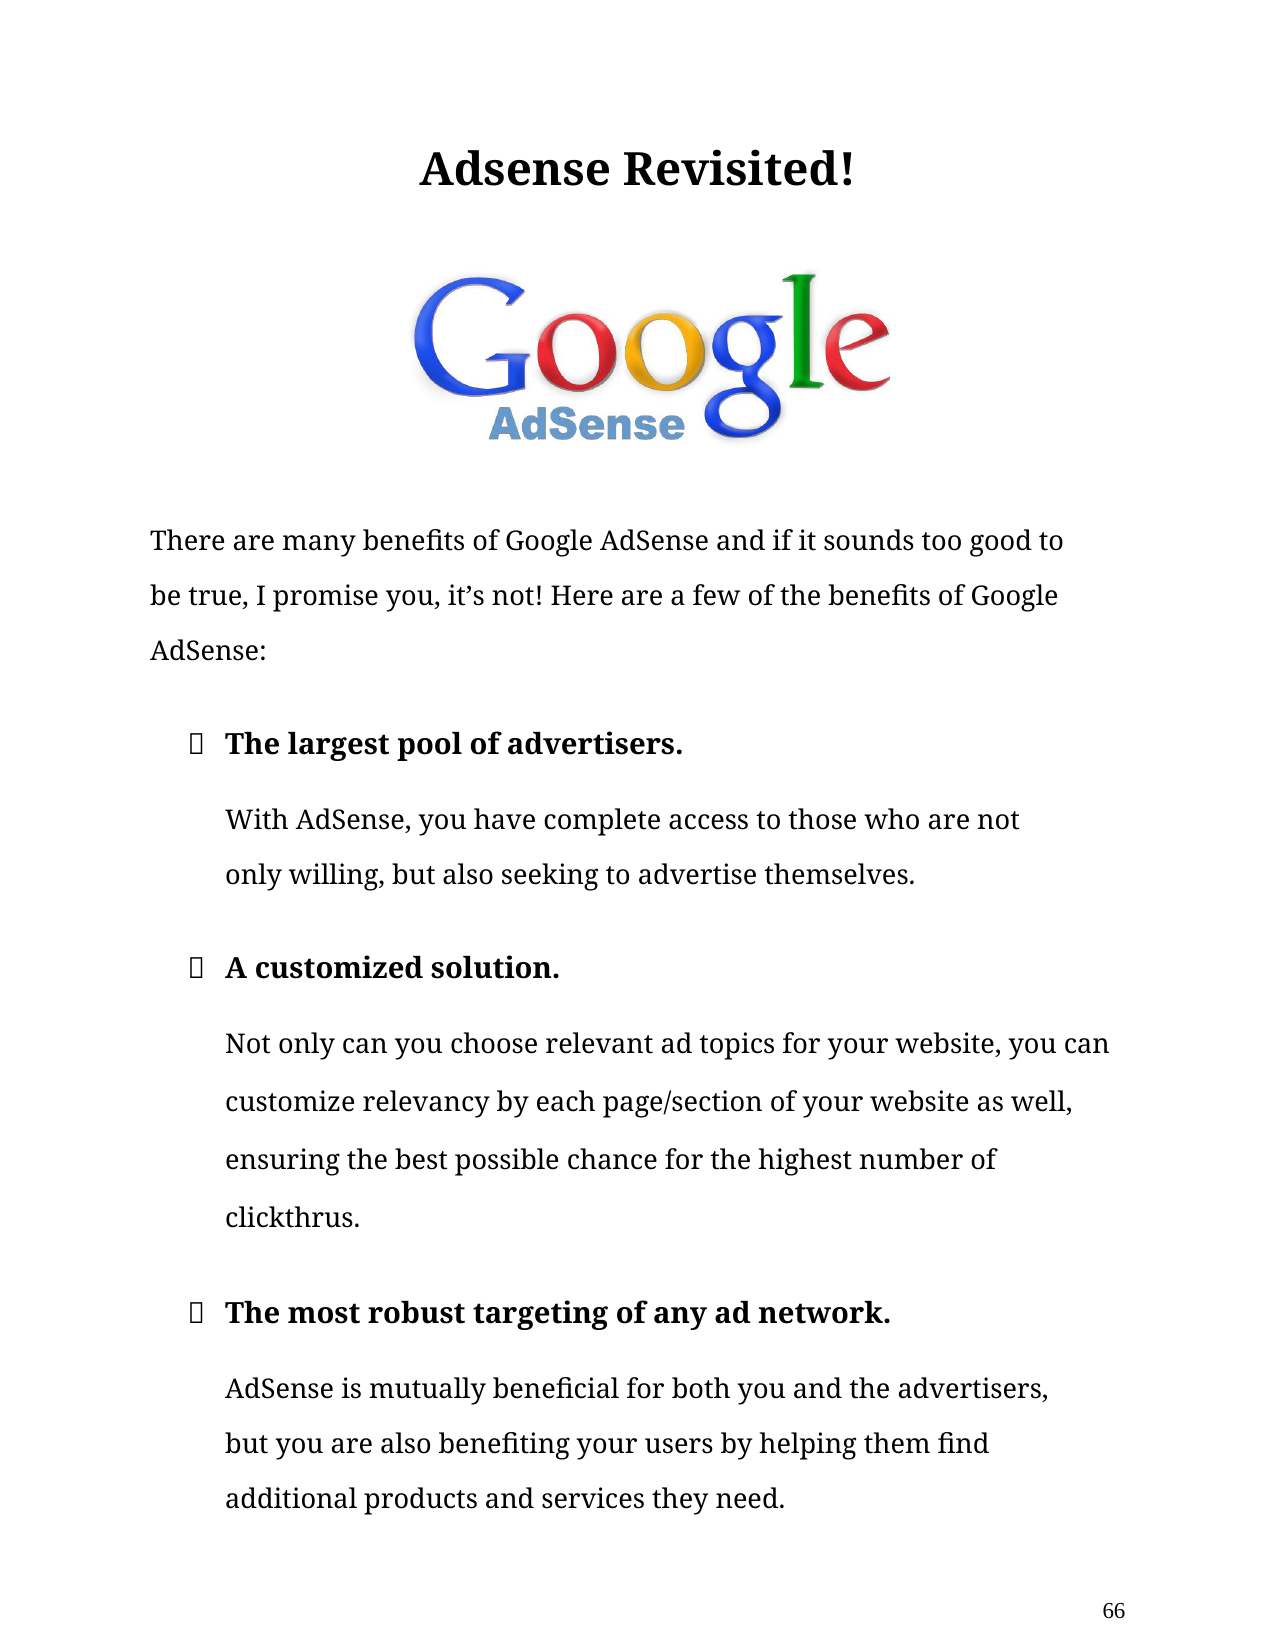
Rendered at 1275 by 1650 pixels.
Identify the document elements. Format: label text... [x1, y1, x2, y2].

text With AdSense, you have complete access to those who are not only willing, but also seeking to advertise themselves. [225, 800, 1079, 892]
picture [407, 265, 891, 447]
text Adsense Revisited! [150, 136, 1125, 198]
list A customized solution. [187, 947, 1125, 987]
list The largest pool of advertisers. [187, 724, 1125, 763]
text AdSense is mutually beneficial for both you and the advertisers, but you are also benefiting your users by helping them find additional products and services they need. [225, 1369, 1083, 1516]
text Not only can you choose relevant ad topics for your website, you can customize relevancy by each page/section of your website as well, ensuring the best possible chance for the highest number of clickthrus. [225, 1024, 1121, 1236]
text There are many benefits of Google AdSense and if it sounds too good to be true, I promise you, it’s not! Here are a few of the benefits of Google AdSense: [150, 521, 1098, 668]
list The most robust targeting of any ad network. [187, 1292, 1125, 1332]
